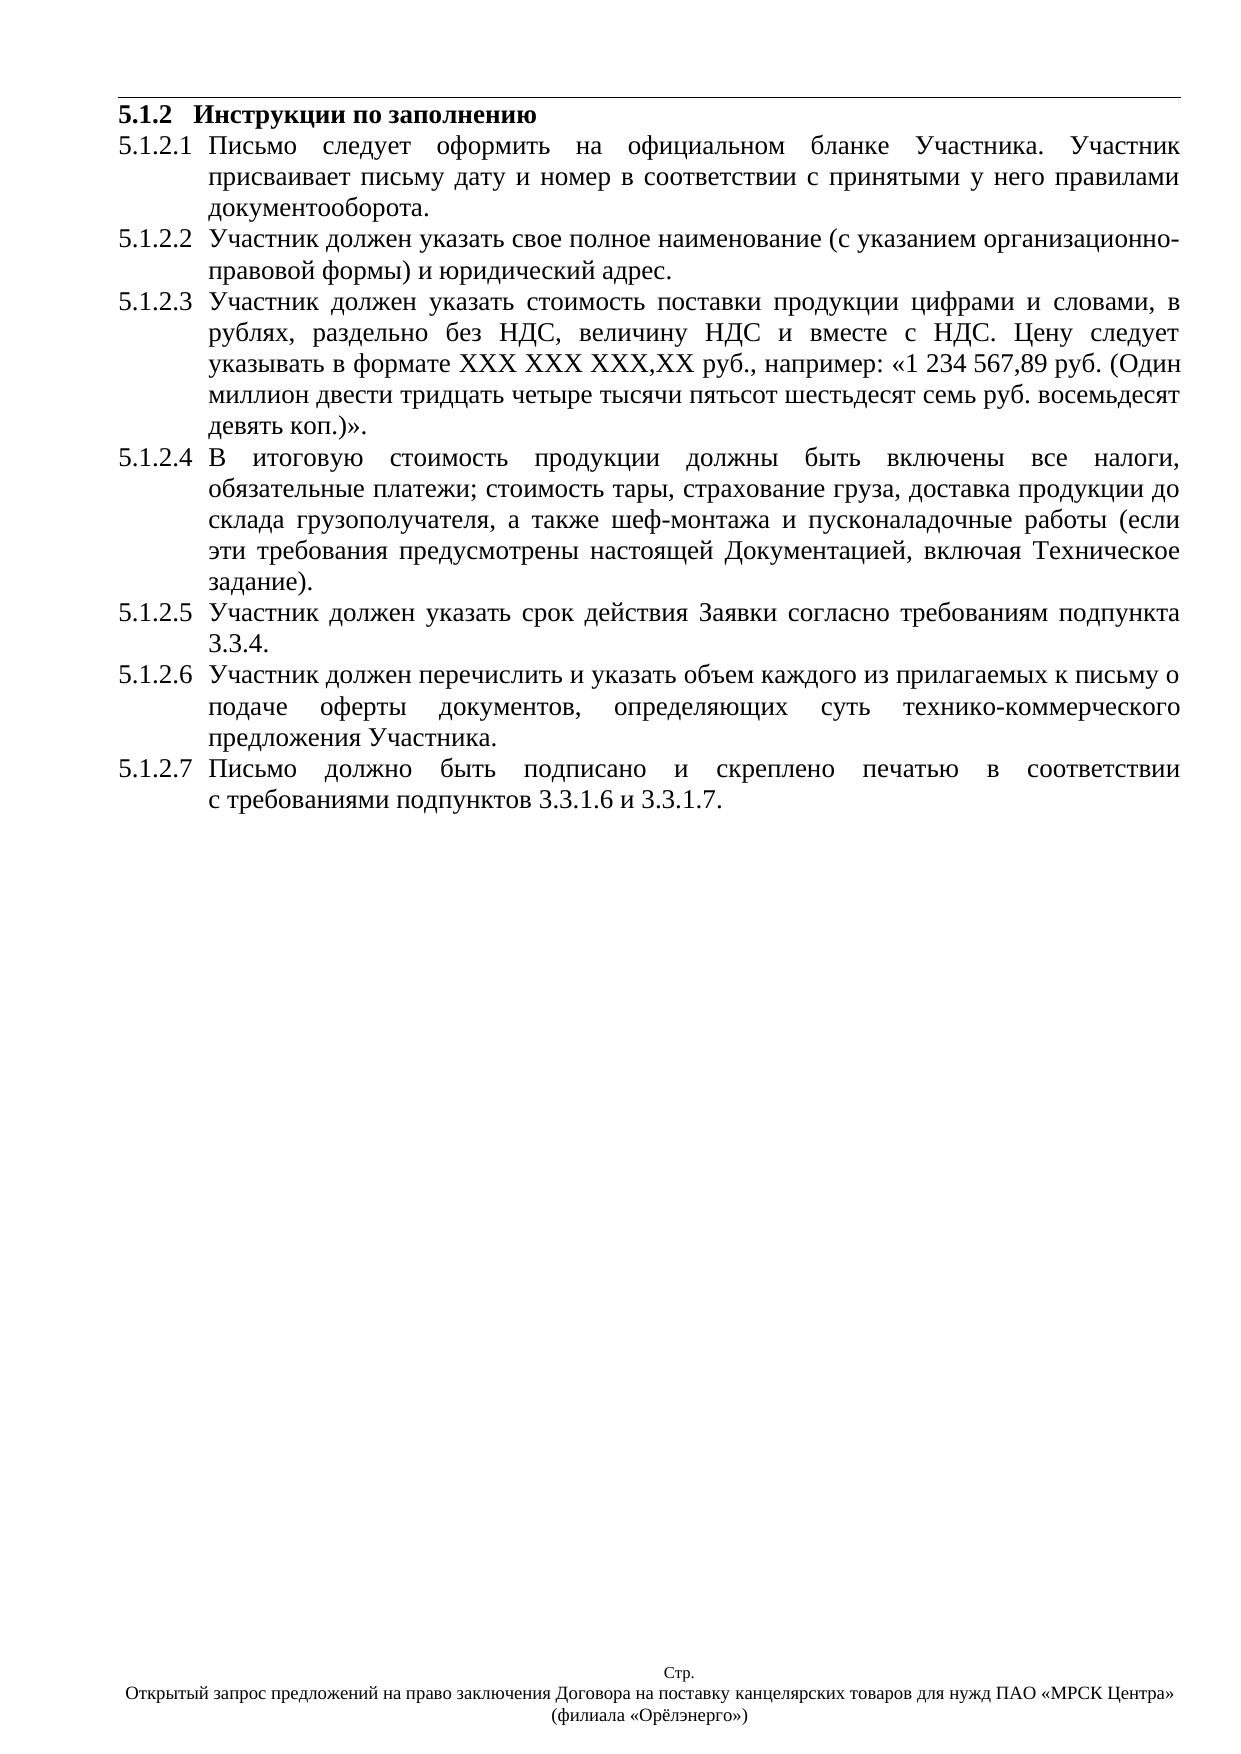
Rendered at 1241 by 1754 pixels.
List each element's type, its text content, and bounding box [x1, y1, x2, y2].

list Участник должен указать стоимость поставки продукции цифрами и словами, в рублях, раздельно без НДС, величину НДС и вместе с НДС. Цену следует указывать в формате ХХХ ХХХ ХХХ,ХХ руб., например: «1 234 567,89 руб. (Один миллион двести тридцать четыре тысячи пятьсот шестьдесят семь руб. восемьдесят девять коп.)». [118, 285, 1181, 441]
subtitle Инструкции по заполнению [118, 98, 1181, 129]
list Письмо должно быть подписано и скреплено печатью в соответствии с требованиями подпунктов 3.3.1.6 и 3.3.1.7. [118, 752, 1181, 814]
list Участник должен указать свое полное наименование (с указанием организационно-правовой формы) и юридический адрес. [118, 223, 1181, 285]
list В итоговую стоимость продукции должны быть включены все налоги, обязательные платежи; стоимость тары, страхование груза, доставка продукции до склада грузополучателя, а также шеф-монтажа и пусконаладочные работы (если эти требования предусмотрены настоящей Документацией, включая Техническое задание). [118, 441, 1181, 596]
list Письмо следует оформить на официальном бланке Участника. Участник присваивает письму дату и номер в соответствии с принятыми у него правилами документооборота. [118, 129, 1181, 223]
list Участник должен указать срок действия Заявки согласно требованиям подпункта 3.3.4. [118, 596, 1181, 659]
list Участник должен перечислить и указать объем каждого из прилагаемых к письму о подаче оферты документов, определяющих суть технико-коммерческого предложения Участника. [118, 659, 1181, 752]
